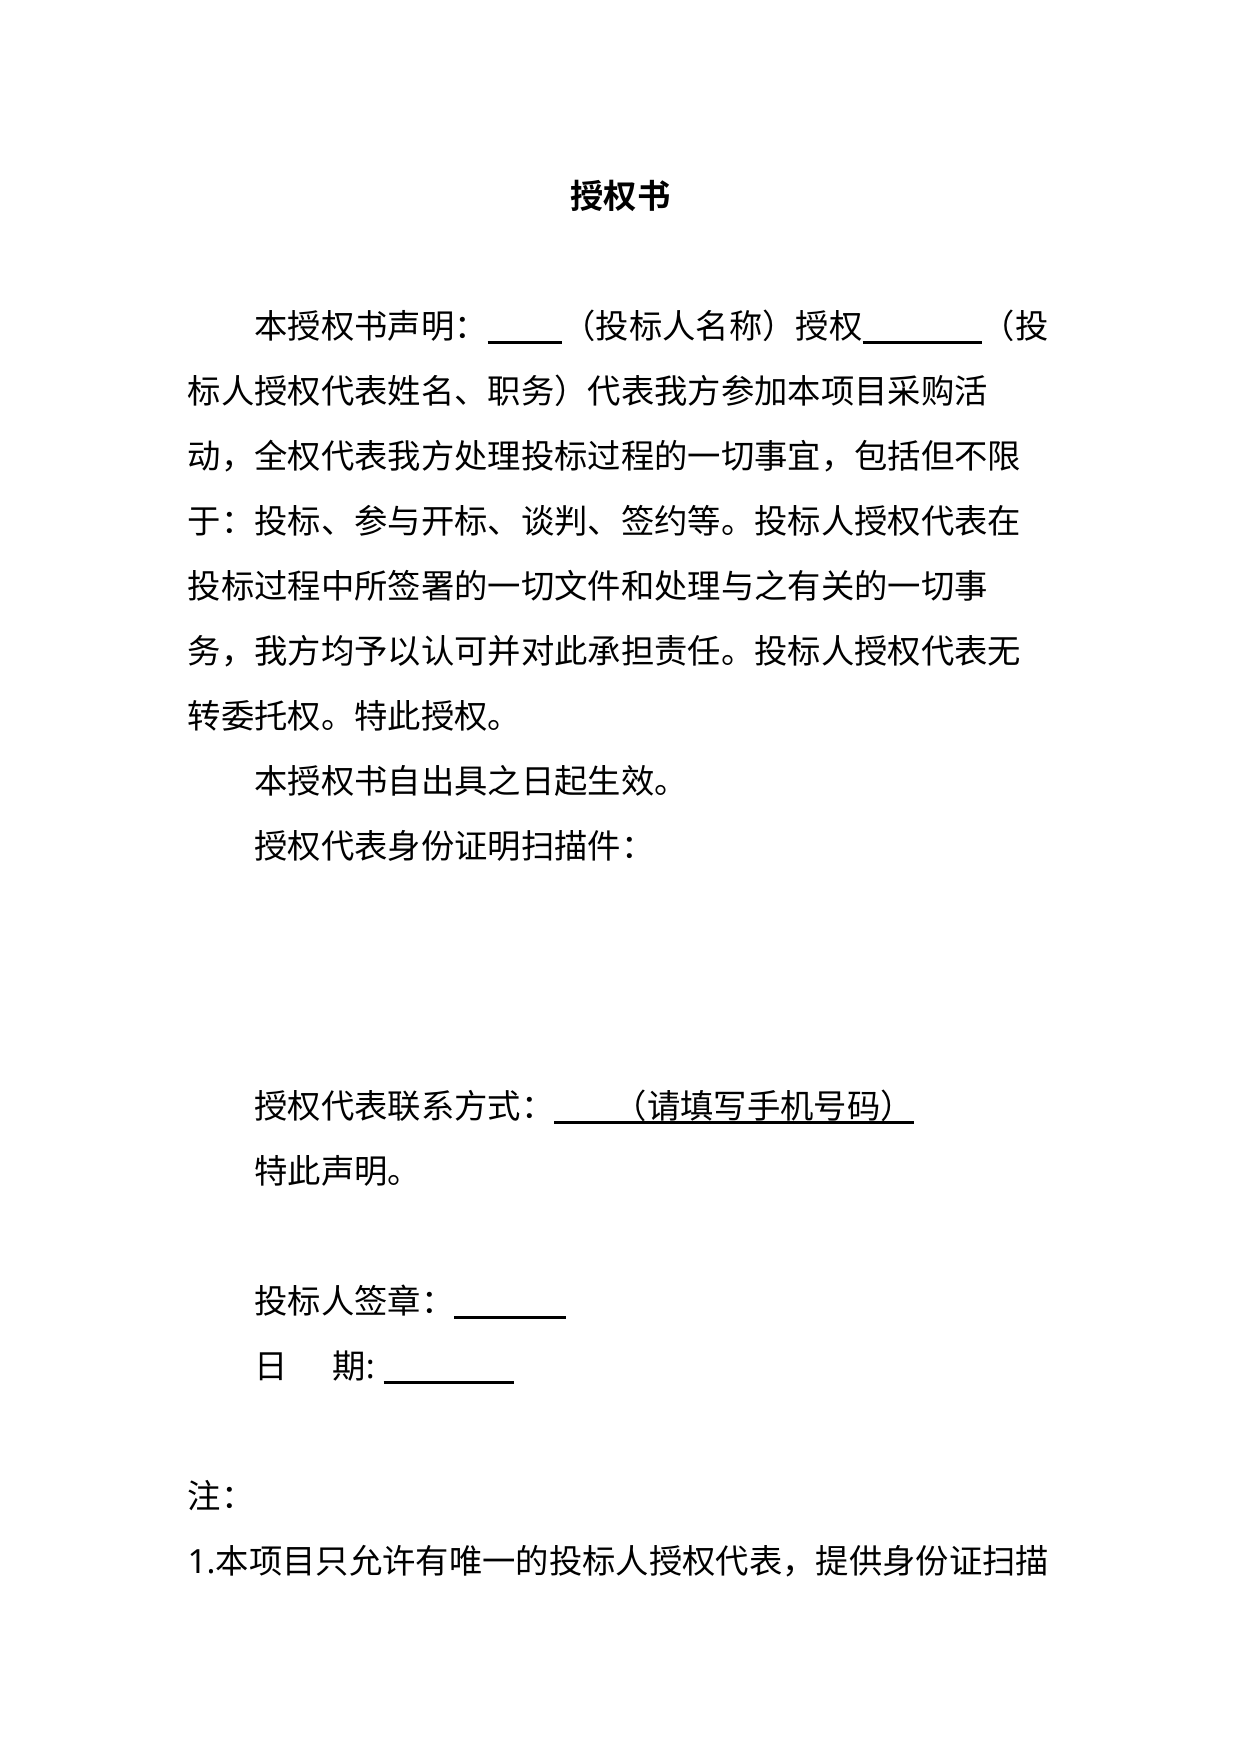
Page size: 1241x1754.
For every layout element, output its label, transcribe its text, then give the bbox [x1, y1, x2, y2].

list 日 期: [187, 1332, 1053, 1397]
list 注： [187, 1462, 1053, 1527]
list 本授权书声明： （投标人名称）授权 （投标人授权代表姓名、职务）代表我方参加本项目采购活动，全权代表我方处理投标过程的一切事宜，包括但不限于：投标、参与开标、谈判、签约等。投标人授权代表在投标过程中所签署的一切文件和处理与之有关的一切事务，我方均予以认可并对此承担责任。投标人授权代表无转委托权。特此授权。 [187, 292, 1053, 747]
list 投标人签章： [187, 1267, 1053, 1332]
list 本授权书自出具之日起生效。 [187, 747, 1053, 812]
list 授权书 [187, 162, 1053, 227]
list 特此声明。 [187, 1137, 1053, 1202]
list 授权代表联系方式： （请填写手机号码） [187, 1072, 1053, 1137]
list 授权代表身份证明扫描件： [187, 812, 1053, 877]
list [187, 1527, 1053, 1592]
